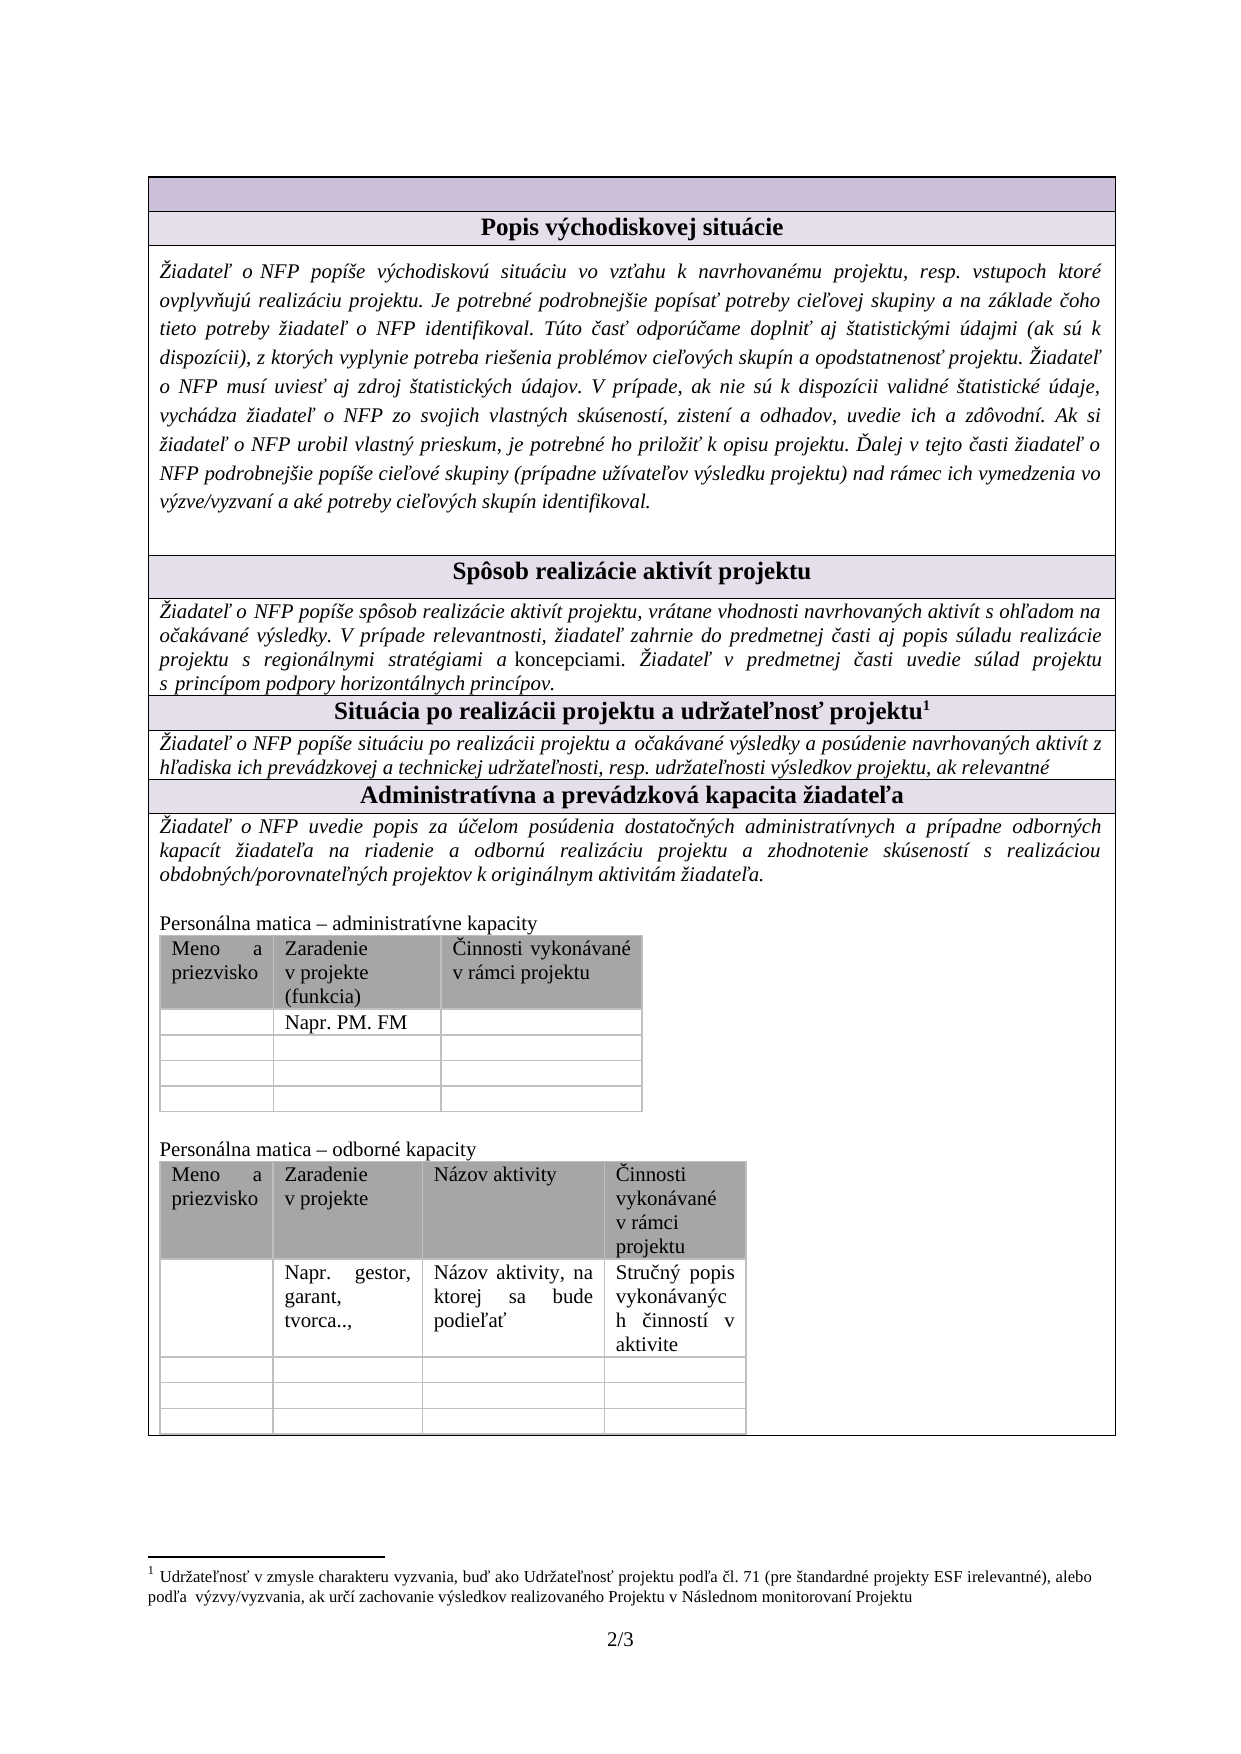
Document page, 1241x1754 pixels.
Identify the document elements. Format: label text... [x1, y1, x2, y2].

table_cell Administratívna a prevádzková kapacita žiadateľa [149, 780, 1115, 813]
table_cell Žiadateľ o NFP popíše spôsob realizácie aktivít projektu, vrátane vhodnosti navrhovaných aktivít s ohľadom na očakávané výsledky. V prípade relevantnosti, žiadateľ zahrnie do predmetnej časti aj popis súladu realizácie projektu s regionálnymi stratégiami a koncepciami. Žiadateľ v predmetnej časti uvedie súlad projektu s princípom podpory horizontálnych princípov. [149, 599, 1115, 695]
table_cell Popis východiskovej situácie [149, 212, 1115, 245]
table_cell Žiadateľ o NFP popíše východiskovú situáciu vo vzťahu k navrhovanému projektu, resp. vstupoch ktoré ovplyvňujú realizáciu projektu. Je potrebné podrobnejšie popísať potreby cieľovej skupiny a na základe čoho tieto potreby žiadateľ o NFP identifikoval. Túto časť odporúčame doplniť aj štatistickými údajmi (ak sú k dispozícii), z ktorých vyplynie potreba riešenia problémov cieľových skupín a opodstatnenosť projektu. Žiadateľ o NFP musí uviesť aj zdroj štatistických údajov. V prípade, ak nie sú k dispozícii validné štatistické údaje, vychádza žiadateľ o NFP zo svojich vlastných skúseností, zistení a odhadov, uvedie ich a zdôvodní. Ak si žiadateľ o NFP urobil vlastný prieskum, je potrebné ho priložiť k opisu projektu. Ďalej v tejto časti žiadateľ o NFP podrobnejšie popíše cieľové skupiny (prípadne užívateľov výsledku projektu) nad rámec ich vymedzenia vo výzve/vyzvaní a aké potreby cieľových skupín identifikoval. [149, 246, 1115, 555]
table_header [149, 178, 1115, 211]
table_cell Žiadateľ o NFP popíše situáciu po realizácii projektu a očakávané výsledky a posúdenie navrhovaných aktivít z hľadiska ich prevádzkovej a technickej udržateľnosti, resp. udržateľnosti výsledkov projektu, ak relevantné [149, 731, 1115, 779]
table_cell Situácia po realizácii projektu a udržateľnosť projektu [149, 696, 1115, 730]
table_cell Spôsob realizácie aktivít projektu [149, 556, 1115, 598]
table_cell Žiadateľ o NFP uvedie popis za účelom posúdenia dostatočných administratívnych a prípadne odborných kapacít žiadateľa na riadenie a odbornú realizáciu projektu a zhodnotenie skúseností s realizáciou obdobných/porovnateľných projektov k originálnym aktivitám žiadateľa. Personálna matica – administratívne kapacity Personálna matica – odborné kapacity [149, 814, 1115, 1435]
